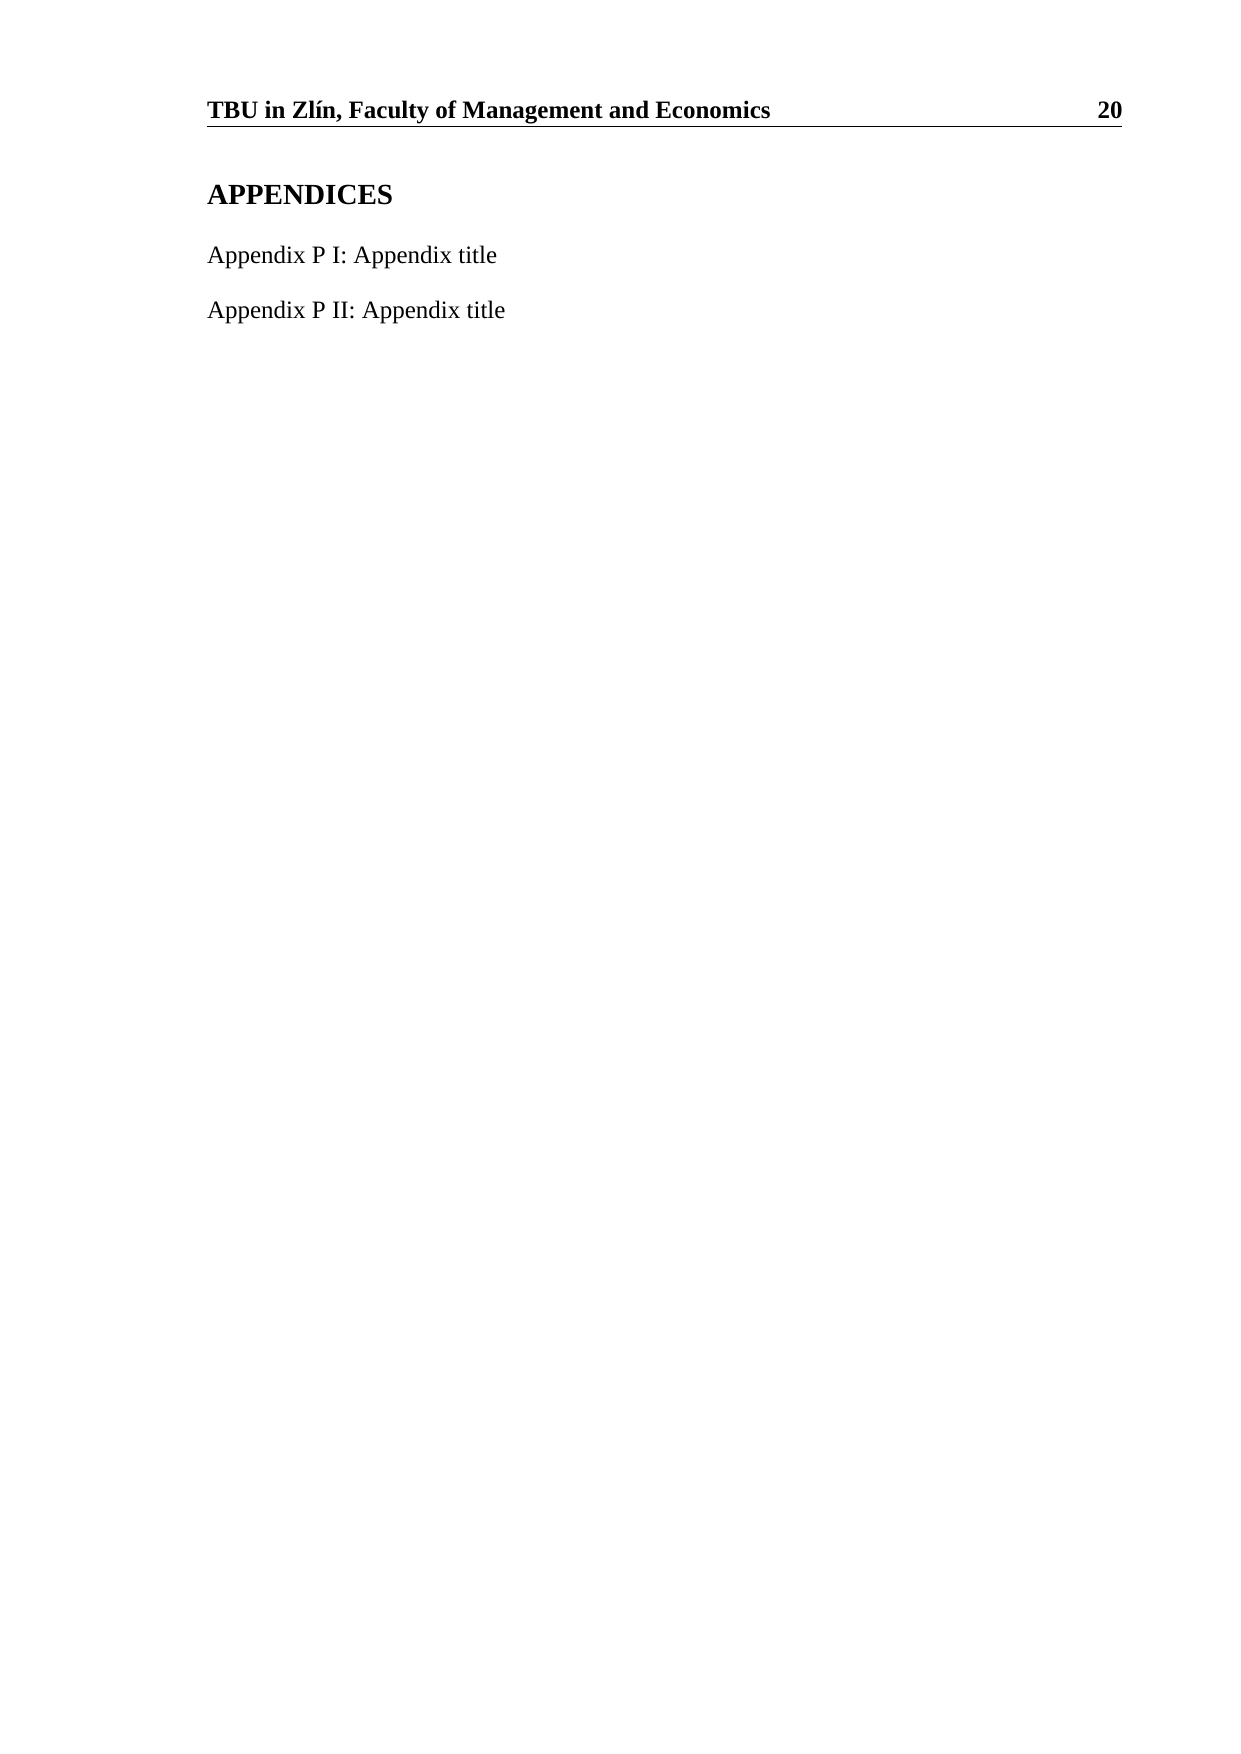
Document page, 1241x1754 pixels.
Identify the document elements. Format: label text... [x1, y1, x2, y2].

text Appendix P I: Appendix title [207, 240, 1122, 269]
text Appendix P II: Appendix title [207, 296, 1122, 324]
text appendices [207, 177, 1122, 211]
